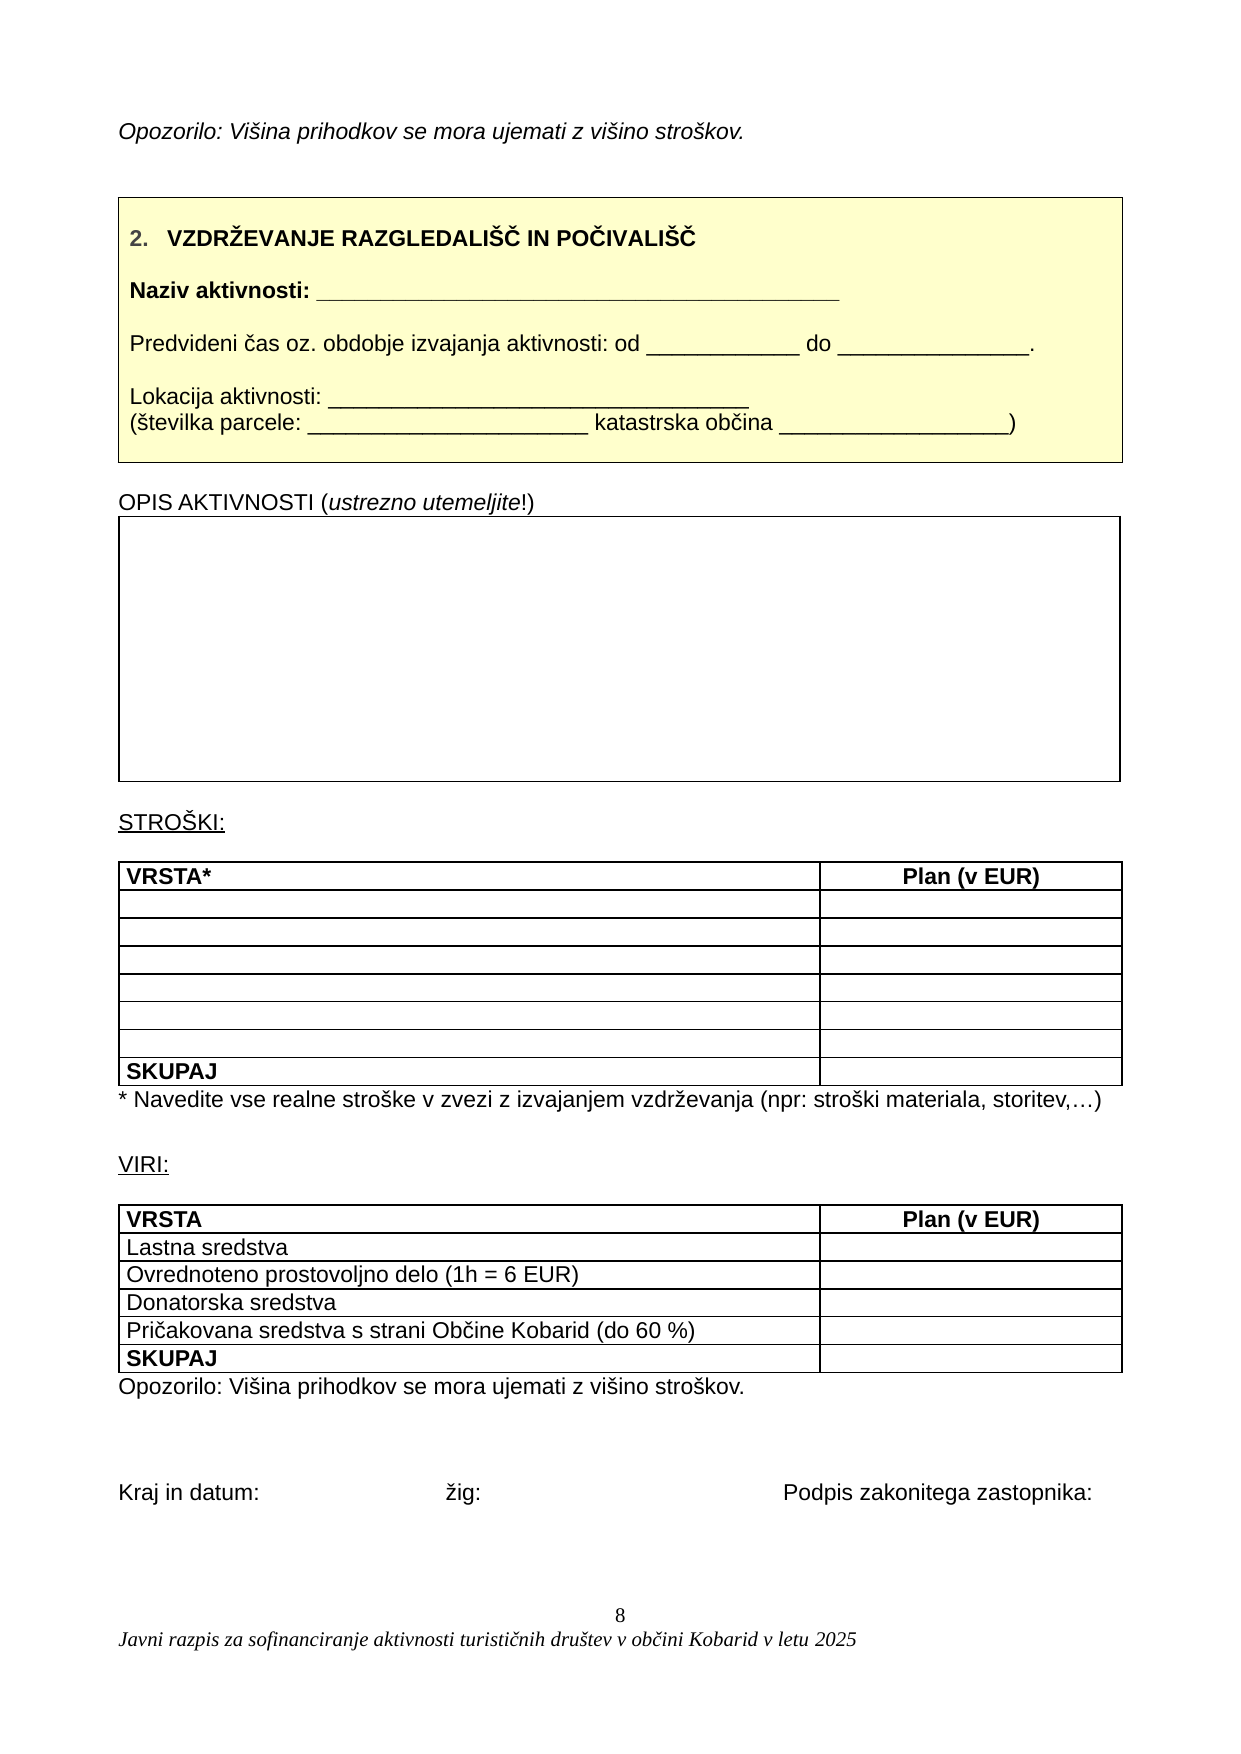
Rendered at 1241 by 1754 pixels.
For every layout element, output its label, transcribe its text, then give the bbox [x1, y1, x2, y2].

table_cell Ovrednoteno prostovoljno delo (1h = 6 EUR) [120, 1262, 819, 1288]
text VIRI: [118, 1151, 1122, 1178]
table_cell [821, 1234, 1121, 1260]
table_cell [120, 1002, 819, 1029]
text * Navedite vse realne stroške v zvezi z izvajanjem vzdrževanja (npr: stroški materiala, storitev,…) [118, 1086, 1122, 1112]
text OPIS AKTIVNOSTI (ustrezno utemeljite!) [118, 489, 1122, 516]
text Opozorilo: Višina prihodkov se mora ujemati z višino stroškov. [118, 1373, 1122, 1399]
table_cell SKUPAJ [120, 1345, 819, 1372]
text STROŠKI: [118, 808, 1122, 835]
table_cell Pričakovana sredstva s strani Občine Kobarid (do 60 %) [120, 1317, 819, 1344]
table_cell [120, 947, 819, 973]
table_cell [821, 1345, 1121, 1372]
table_cell [821, 891, 1121, 917]
table_cell [120, 975, 819, 1001]
table_cell [821, 1290, 1121, 1316]
table_cell [821, 1058, 1121, 1084]
table_header [120, 517, 1119, 781]
table_cell [821, 1262, 1121, 1288]
table_cell [821, 1002, 1121, 1029]
table_cell [821, 919, 1121, 945]
text Opozorilo: Višina prihodkov se mora ujemati z višino stroškov. [118, 118, 1122, 144]
table_header Plan (v EUR) [821, 863, 1121, 889]
table_header VRSTA* [120, 863, 819, 889]
table_cell [821, 1317, 1121, 1344]
table_header Plan (v EUR) [821, 1206, 1121, 1232]
table_cell [821, 975, 1121, 1001]
text Kraj in datum: žig: Podpis zakonitega zastopnika: [118, 1478, 1122, 1505]
table_cell [821, 947, 1121, 973]
table_cell Donatorska sredstva [120, 1290, 819, 1316]
table_cell SKUPAJ [120, 1058, 819, 1084]
table_cell [120, 919, 819, 945]
table_cell Lastna sredstva [120, 1234, 819, 1260]
table_header VZDRŽEVANJE RAZGLEDALIŠČ IN POČIVALIŠČ Naziv aktivnosti: _________________________________________ Predvideni čas oz. obdobje izvajanja aktivnosti: od ____________ do _______________. Lokacija aktivnosti: _________________________________ (številka parcele: ______________________ katastrska občina __________________) [119, 198, 1122, 462]
table_cell [821, 1030, 1121, 1057]
table_header VRSTA [120, 1206, 819, 1232]
table_cell [120, 891, 819, 917]
table_cell [120, 1030, 819, 1057]
